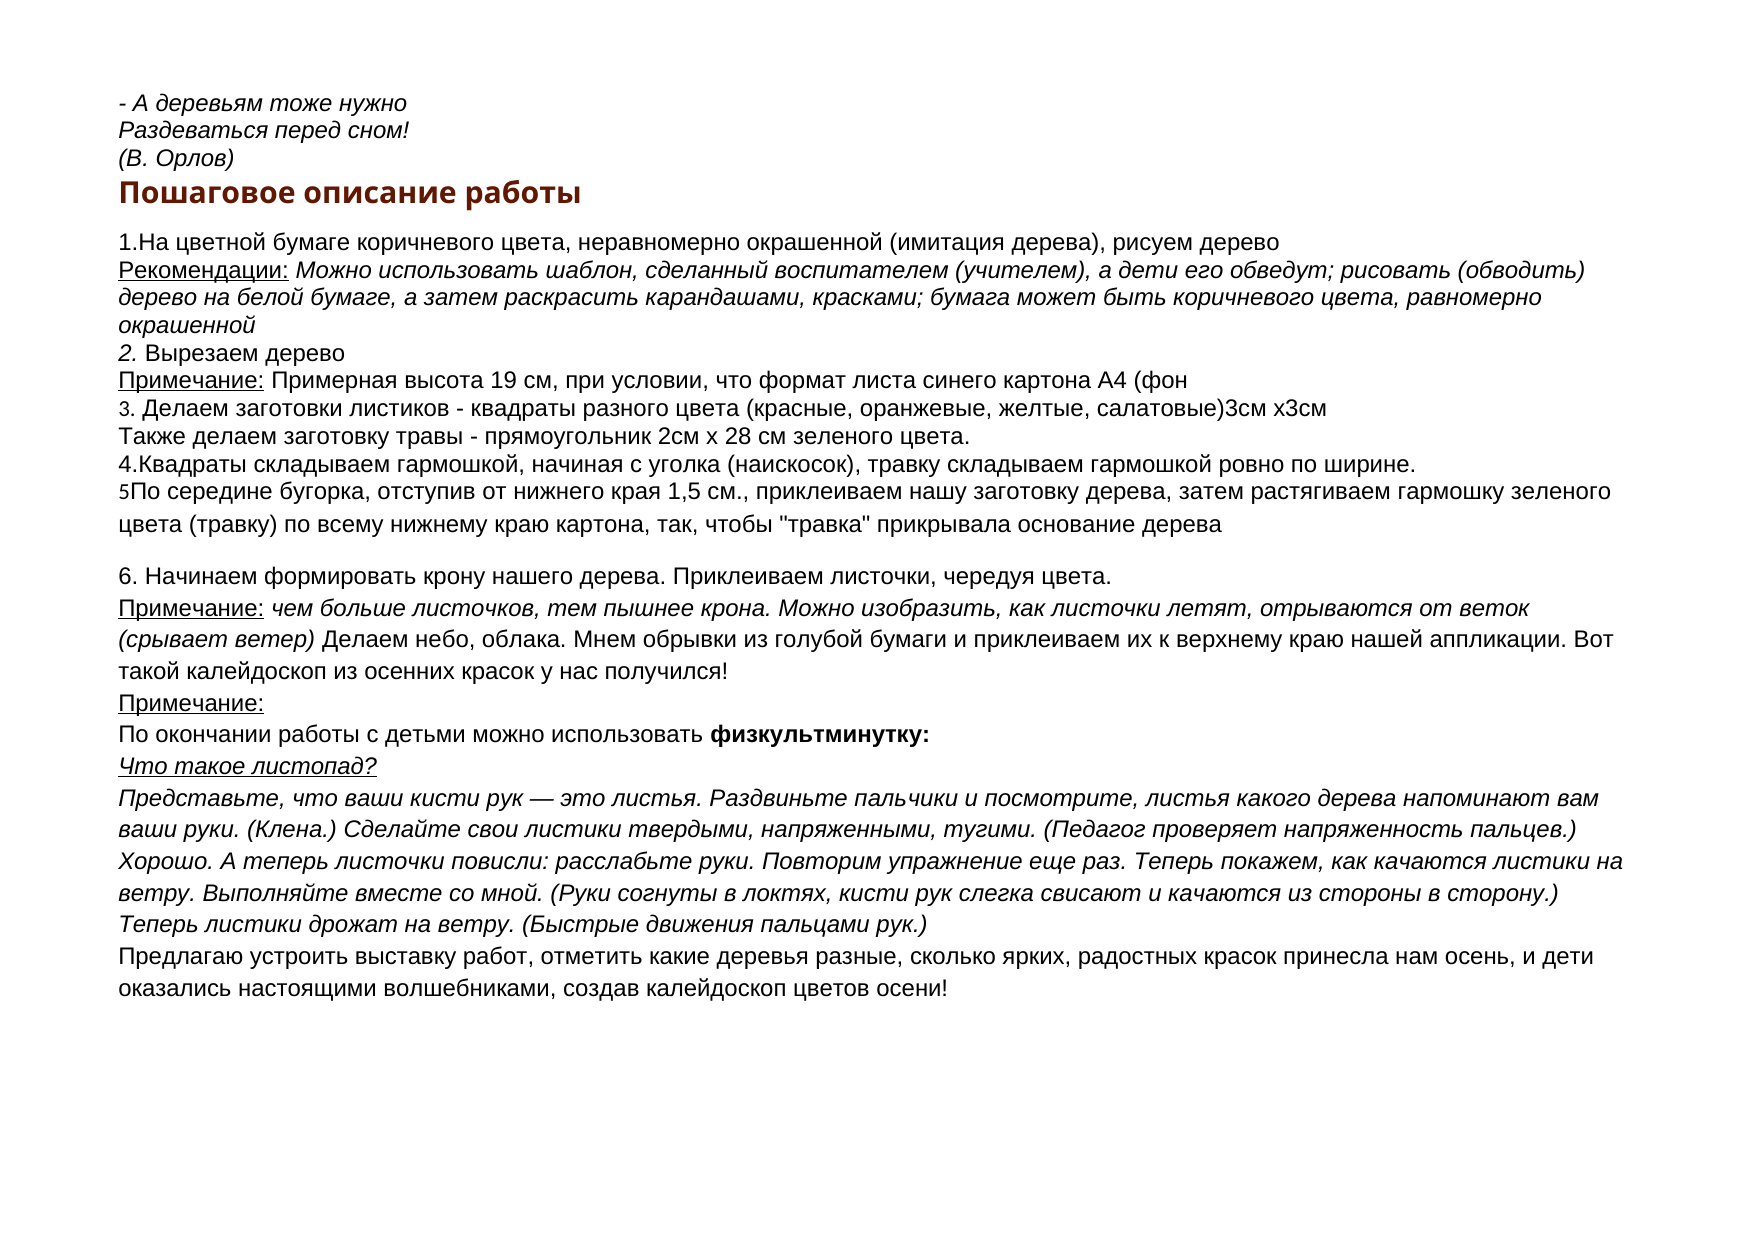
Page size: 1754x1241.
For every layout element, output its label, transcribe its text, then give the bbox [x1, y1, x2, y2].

text 3. Делаем заготовки листиков - квадраты разного цвета (красные, оранжевые, желтые, салатовые)3см х3см Также делаем заготовку травы - прямоугольник 2см х 28 см зеленого цвета. [118, 394, 1636, 449]
text Пошаговое описание работы [118, 171, 1636, 212]
text 4.Квадраты складываем гармошкой, начиная с уголка (наискосок), травку складываем гармошкой ровно по ширине. [118, 449, 1636, 477]
text 5По середине бугорка, отступив от нижнего края 1,5 см., приклеиваем нашу заготовку дерева, затем растягиваем гармошку зеленого цвета (травку) по всему нижнему краю картона, так, чтобы "травка" прикрывала основание дерева [118, 477, 1636, 537]
text 2. Вырезаем дерево Примечание: Примерная высота 19 см, при условии, что формат листа синего картона А4 (фон [118, 338, 1636, 394]
text 6. Начинаем формировать крону нашего дерева. Приклеиваем листочки, чередуя цвета. Примечание: чем больше листочков, тем пышнее крона. Можно изобразить, как листочки летят, отрываются от веток (срывает ветер) Делаем небо, облака. Мнем обрывки из голубой бумаги и приклеиваем их к верхнему краю нашей аппликации. Вот такой калейдоскоп из осенних красок у нас получился! Примечание: По окончании работы с детьми можно использовать физкультминутку: Что такое листопад? Представьте, что ваши кисти рук — это листья. Раздвиньте пальчики и посмотрите, листья какого дерева напоминают вам ваши руки. (Клена.) Сделайте свои листики твердыми, напряженными, тугими. (Педагог проверяет напряженность пальцев.) Хорошо. А теперь листочки повисли: расслабьте руки. Повторим упражнение еще раз. Теперь покажем, как качаются листики на ветру. Выполняйте вместе со мной. (Руки согнуты в локтях, кисти рук слегка свисают и качаются из стороны в сторону.) Теперь листики дрожат на ветру. (Быстрые движения пальцами рук.) Предлагаю устроить выставку работ, отметить какие деревья разные, сколько ярких, радостных красок принесла нам осень, и дети оказались настоящими волшебниками, создав калейдоскоп цветов осени! [118, 562, 1636, 1001]
text 1.На цветной бумаге коричневого цвета, неравномерно окрашенной (имитация дерева), рисуем дерево Рекомендации: Можно использовать шаблон, сделанный воспитателем (учителем), а дети его обведут; рисовать (обводить) дерево на белой бумаге, а затем раскрасить карандашами, красками; бумага может быть коричневого цвета, равномерно окрашенной [256, 228, 1636, 338]
